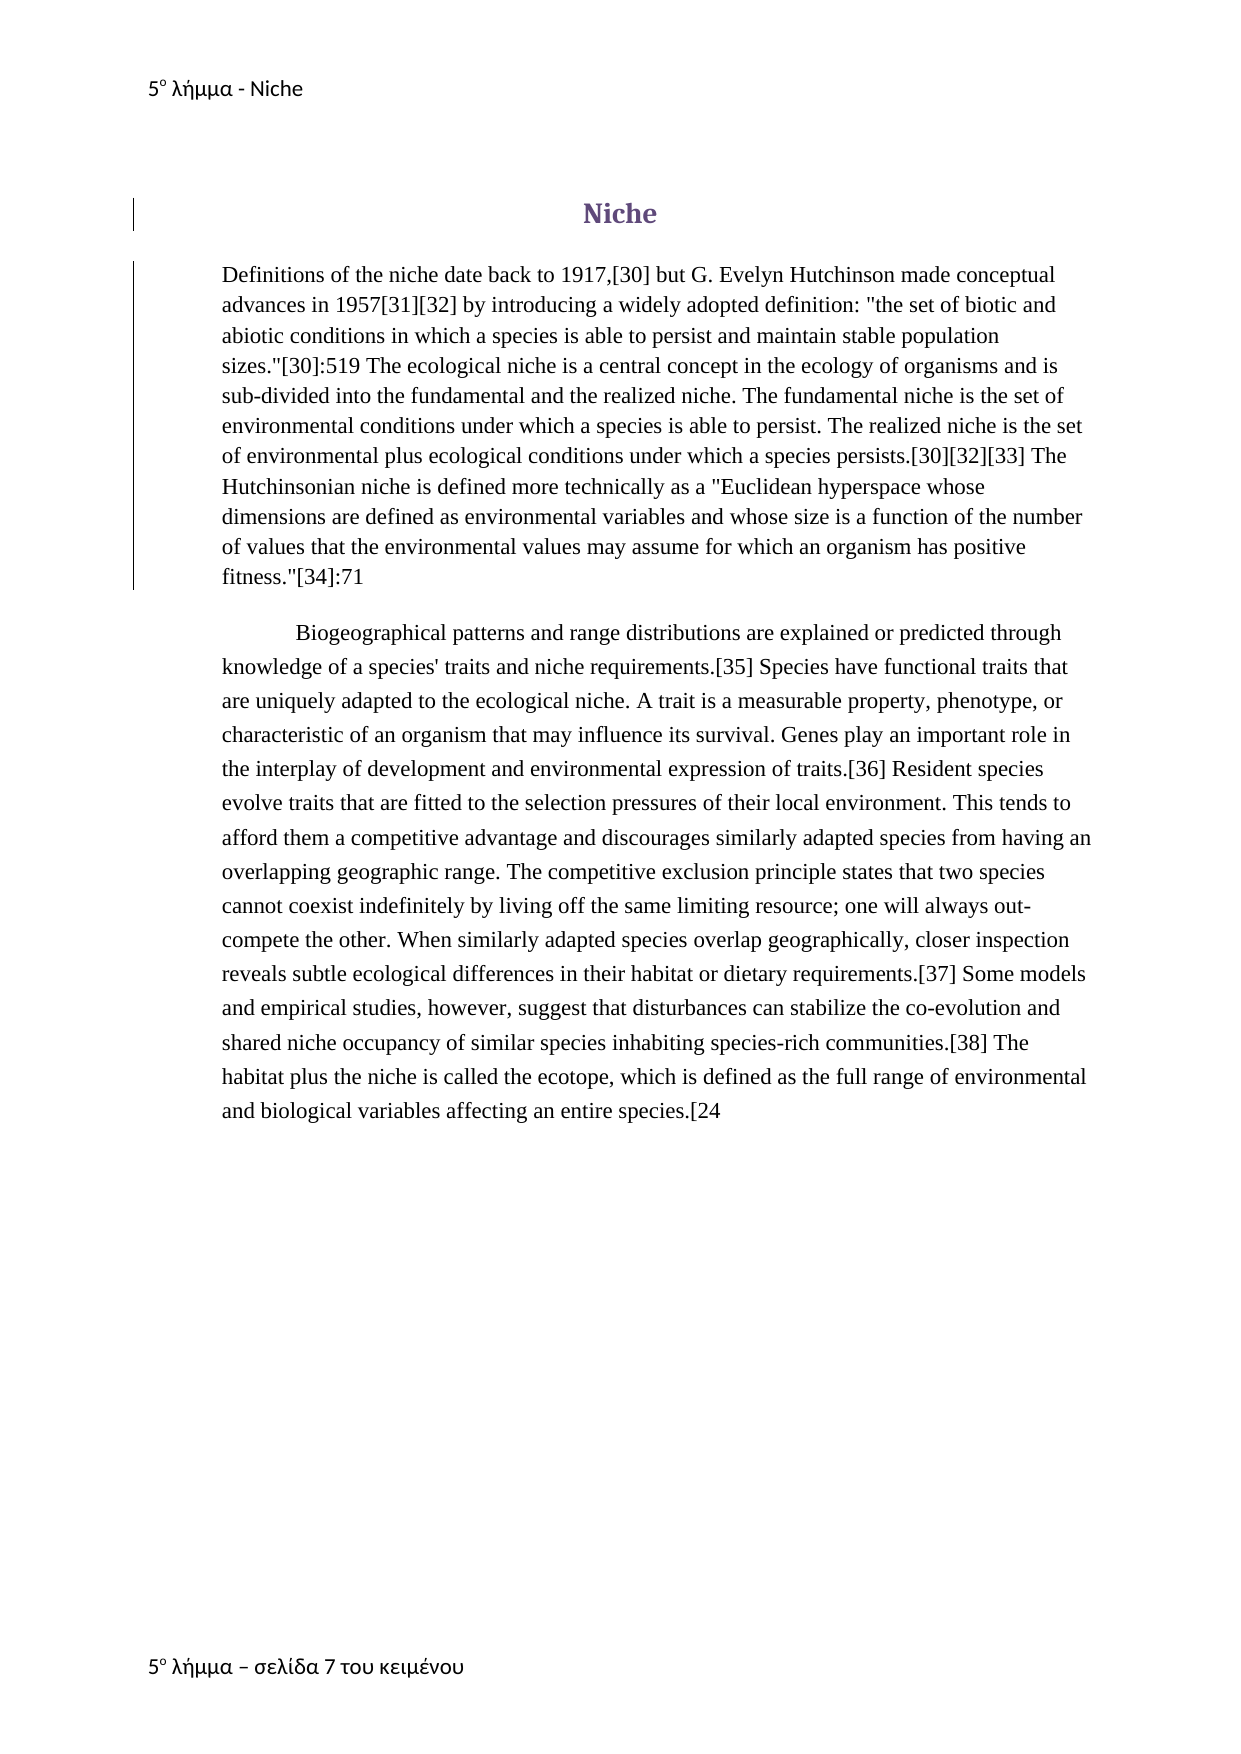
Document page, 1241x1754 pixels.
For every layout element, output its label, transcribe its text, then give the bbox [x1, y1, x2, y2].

subtitle Niche [148, 198, 1092, 231]
text Definitions of the niche date back to 1917,[30] but G. Evelyn Hutchinson made conceptual advances in 1957[31][32] by introducing a widely adopted definition: "the set of biotic and abiotic conditions in which a species is able to persist and maintain stable population sizes."[30]:519 The ecological niche is a central concept in the ecology of organisms and is sub-divided into the fundamental and the realized niche. The fundamental niche is the set of environmental conditions under which a species is able to persist. The realized niche is the set of environmental plus ecological conditions under which a species persists.[30][32][33] The Hutchinsonian niche is defined more technically as a "Euclidean hyperspace whose dimensions are defined as environmental variables and whose size is a function of the number of values that the environmental values may assume for which an organism has positive fitness."[34]:71 [222, 261, 1092, 590]
text Biogeographical patterns and range distributions are explained or predicted through knowledge of a species' traits and niche requirements.[35] Species have functional traits that are uniquely adapted to the ecological niche. A trait is a measurable property, phenotype, or characteristic of an organism that may influence its survival. Genes play an important role in the interplay of development and environmental expression of traits.[36] Resident species evolve traits that are fitted to the selection pressures of their local environment. This tends to afford them a competitive advantage and discourages similarly adapted species from having an overlapping geographic range. The competitive exclusion principle states that two species cannot coexist indefinitely by living off the same limiting resource; one will always out-compete the other. When similarly adapted species overlap geographically, closer inspection reveals subtle ecological differences in their habitat or dietary requirements.[37] Some models and empirical studies, however, suggest that disturbances can stabilize the co-evolution and shared niche occupancy of similar species inhabiting species-rich communities.[38] The habitat plus the niche is called the ecotope, which is defined as the full range of environmental and biological variables affecting an entire species.[24 [222, 618, 1092, 1123]
